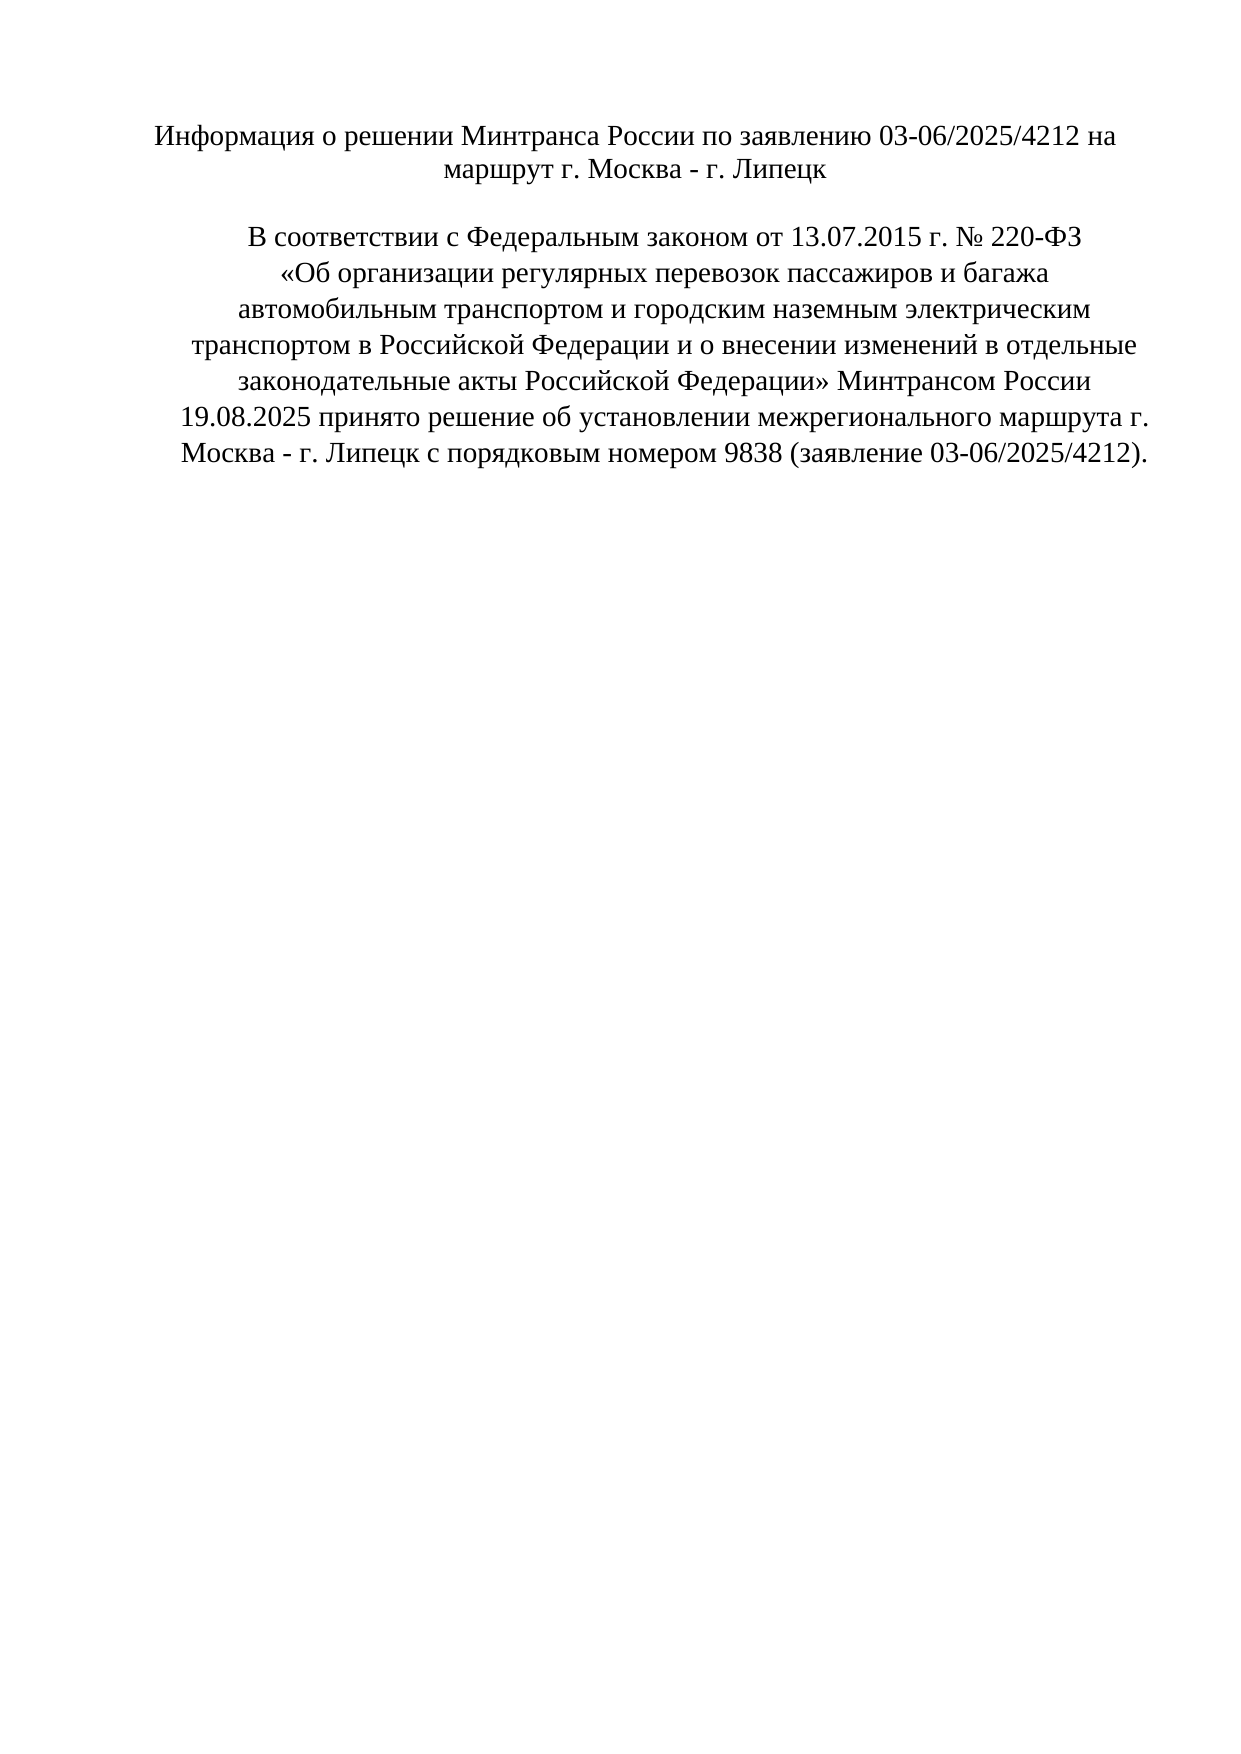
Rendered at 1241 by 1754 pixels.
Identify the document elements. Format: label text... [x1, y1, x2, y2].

text В соответствии с Федеральным законом от 13.07.2015 г. № 220-ФЗ «Об организации регулярных перевозок пассажиров и багажа автомобильным транспортом и городским наземным электрическим транспортом в Российской Федерации и о внесении изменений в отдельные законодательные акты Российской Федерации» Минтрансом России 19.08.2025 принято решение об установлении межрегионального маршрута г. Москва - г. Липецк с порядковым номером 9838 (заявление 03-06/2025/4212). [177, 219, 1152, 469]
text Информация о решении Минтранса России по заявлению 03-06/2025/4212 на маршрут г. Москва - г. Липецк [118, 118, 1152, 185]
